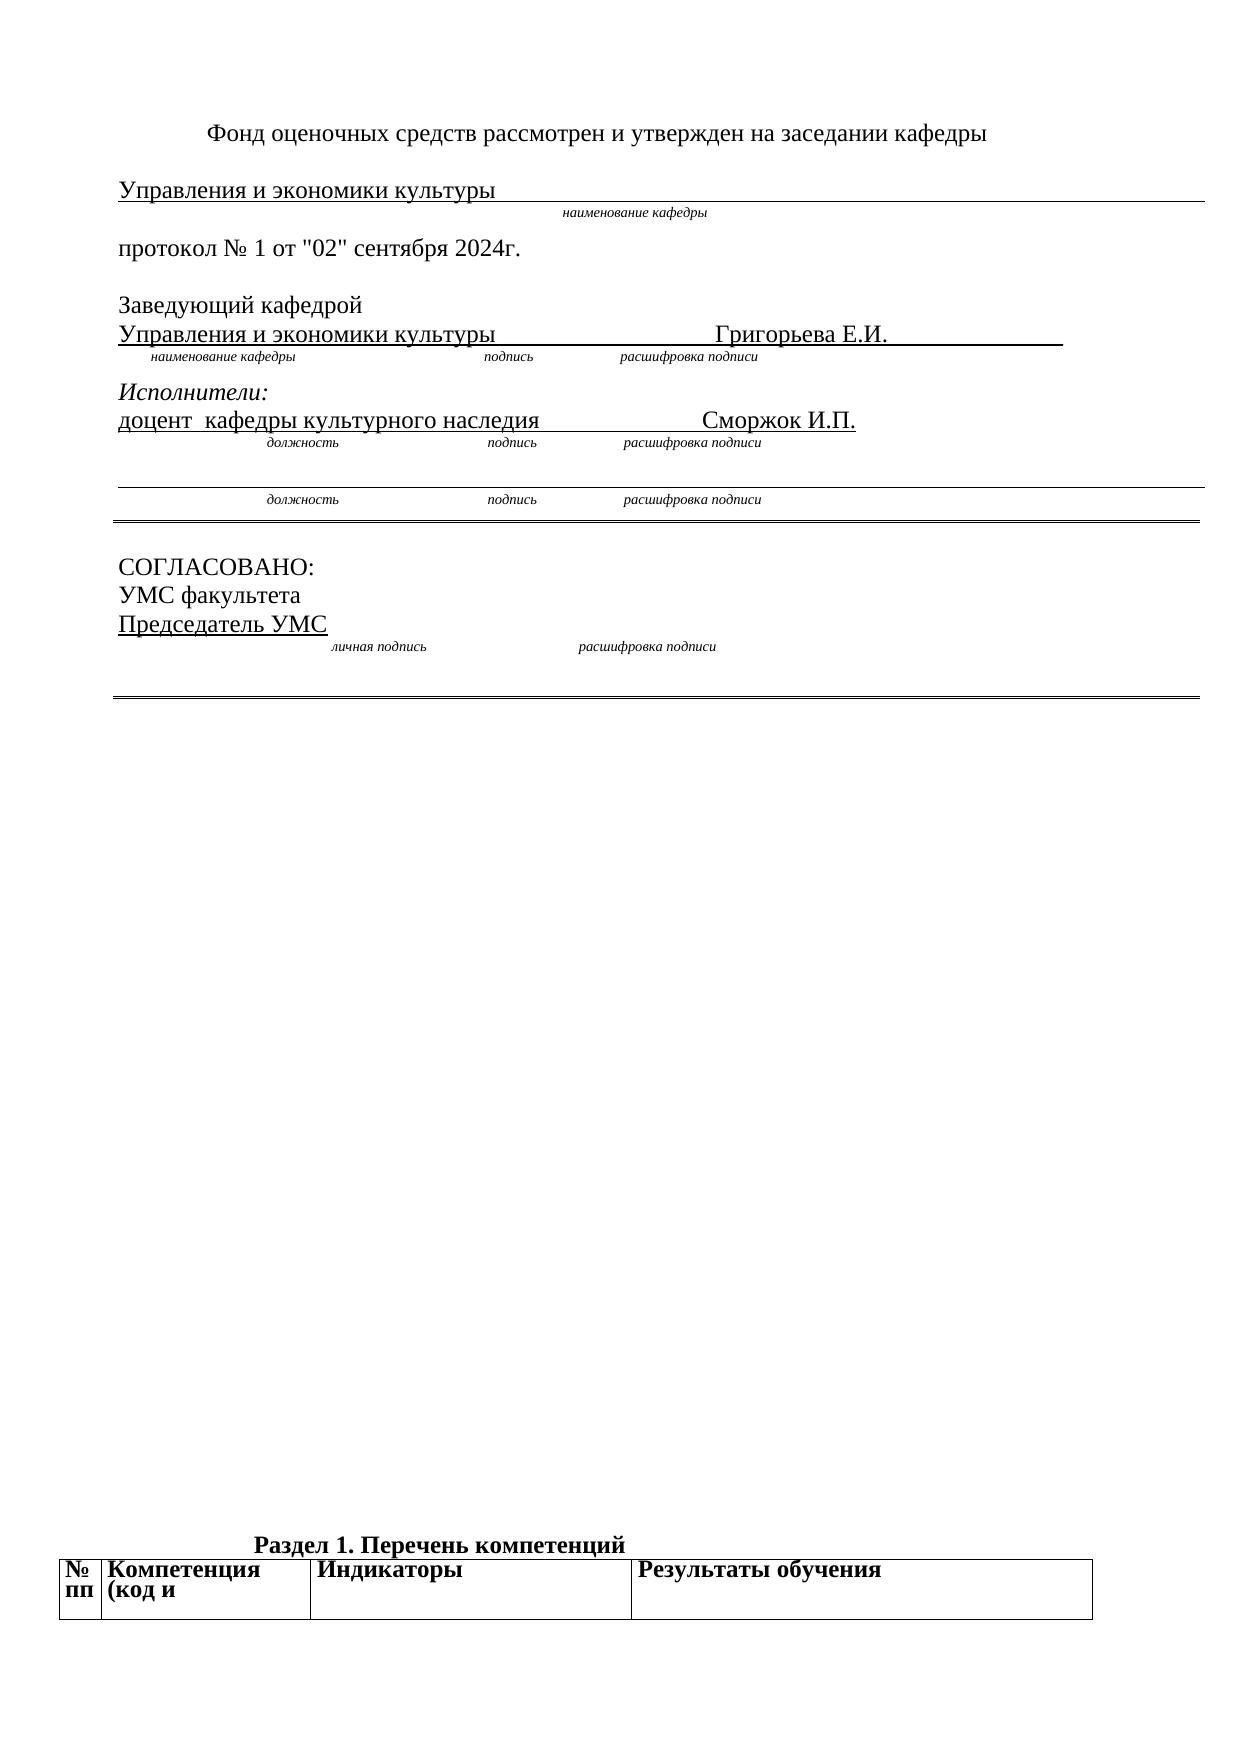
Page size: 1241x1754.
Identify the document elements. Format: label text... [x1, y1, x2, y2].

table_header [311, 1560, 631, 1619]
table_header № пп [60, 1560, 101, 1619]
text должность подпись расшифровка подписи [118, 491, 1152, 520]
text протокол № 1 от "02" сентября 2024г. [118, 233, 1152, 262]
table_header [102, 1560, 310, 1619]
text Управления и экономики культуры [118, 176, 1152, 201]
text Раздел 1. Перечень компетенций [253, 1531, 1152, 1559]
text Фонд оценочных средств рассмотрен и утвержден на заседании кафедры [118, 118, 1152, 147]
table_header СОГЛАСОВАНО: УМС факультета Председатель УМС личная подпись расшифровка подписи [113, 523, 1199, 696]
text доцент кафедры культурного наследия Сморжок И.П. [118, 406, 1152, 434]
text наименование кафедры подпись расшифровка подписи [118, 348, 1152, 377]
text Управления и экономики культуры _________________Григорьева Е.И.______________ [118, 319, 1152, 348]
text Исполнители: [118, 377, 1152, 406]
text должность подпись расшифровка подписи [118, 434, 1152, 463]
table_header Результаты обучения [632, 1560, 1092, 1619]
text наименование кафедры [118, 204, 1152, 233]
text Заведующий кафедрой [118, 291, 1152, 319]
